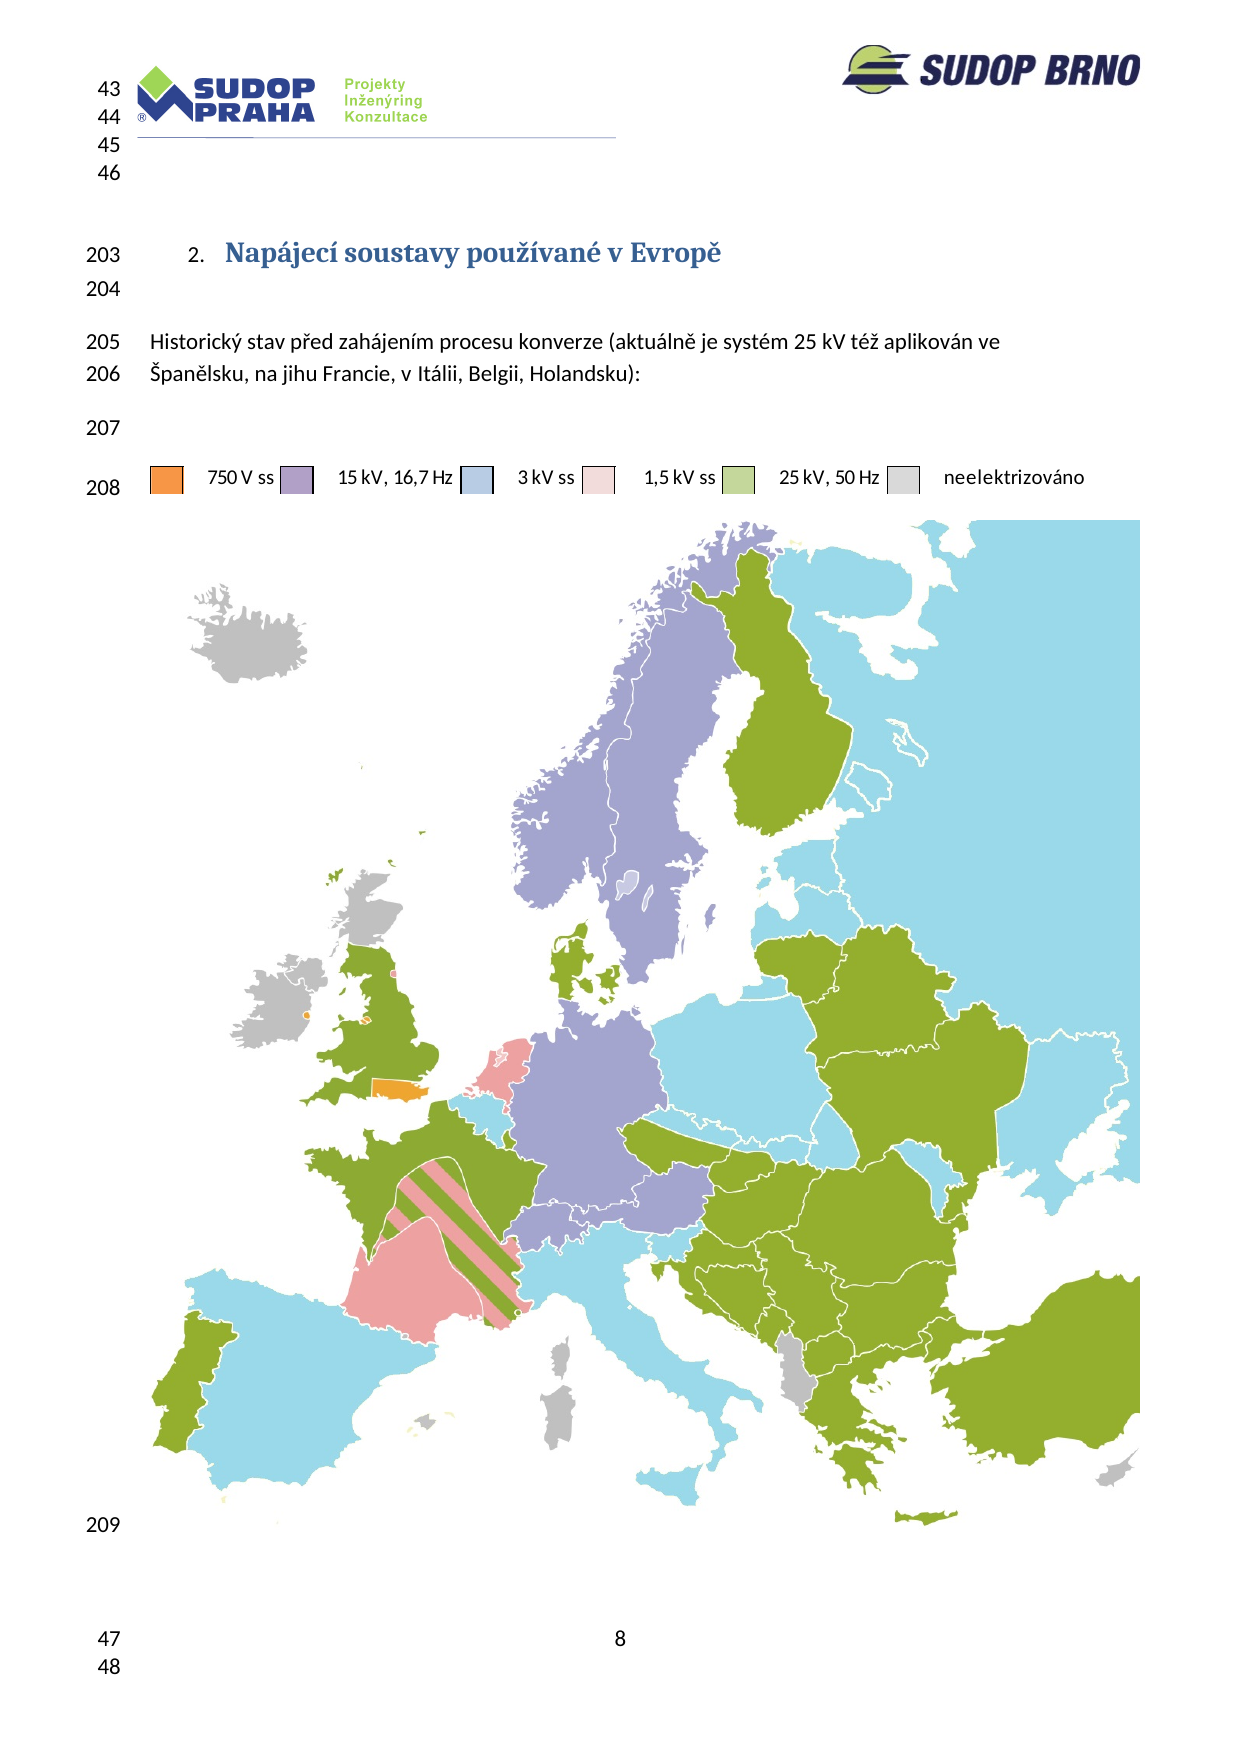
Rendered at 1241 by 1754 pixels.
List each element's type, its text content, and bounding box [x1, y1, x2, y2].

subtitle Napájecí soustavy používané v Evropě [187, 236, 1090, 269]
picture [150, 520, 1140, 1533]
picture [137, 65, 435, 126]
text Historický stav před zahájením procesu konverze (aktuálně je systém 25 kV též aplikován ve Španělsku, na jihu Francie, v Itálii, Belgii, Holandsku): [150, 327, 1090, 388]
picture [841, 45, 1149, 96]
